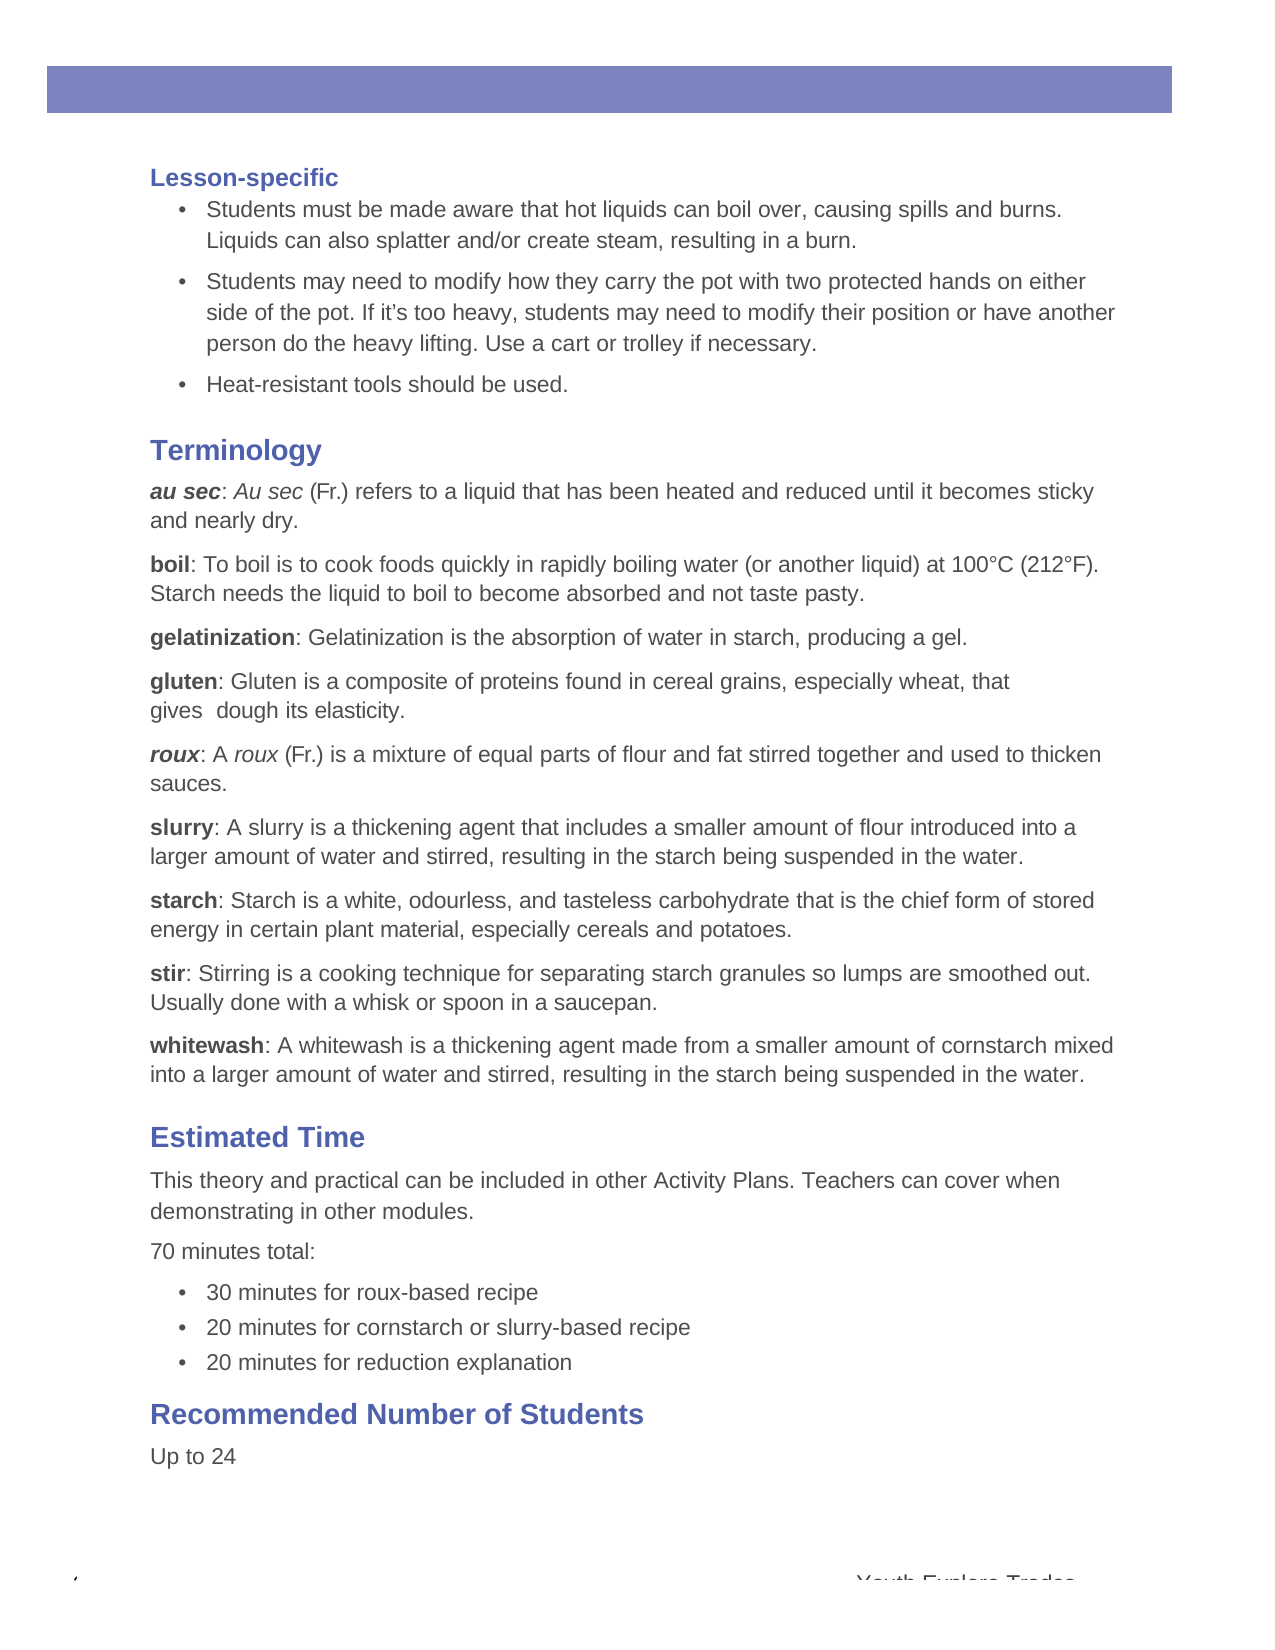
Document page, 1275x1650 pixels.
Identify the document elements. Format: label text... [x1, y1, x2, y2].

text stir: Stirring is a cooking technique for separating starch granules so lumps are smoothed out. Usually done with a whisk or spoon in a saucepan. [150, 959, 1119, 1015]
text gluten: Gluten is a composite of proteins found in cereal grains, especially wheat, that gives dough its elasticity. [150, 668, 1063, 723]
text roux: A roux (Fr.) is a mixture of equal parts of flour and fat stirred together and used to thicken sauces. [150, 741, 1119, 796]
list Students may need to modify how they carry the pot with two protected hands on either side of the pot. If it’s too heavy, students may need to modify their position or have another person do the heavy lifting. Use a cart or trolley if necessary. [178, 268, 1119, 356]
subtitle Recommended Number of Students [150, 1397, 1183, 1430]
list 30 minutes for roux-based recipe [178, 1279, 1183, 1305]
text slurry: A slurry is a thickening agent that includes a smaller amount of flour introduced into a larger amount of water and stirred, resulting in the starch being suspended in the water. [150, 814, 1119, 869]
text boil: To boil is to cook foods quickly in rapidly boiling water (or another liquid) at 100°C (212°F). Starch needs the liquid to boil to become absorbed and not taste pasty. [150, 551, 1119, 606]
text whitewash: A whitewash is a thickening agent made from a smaller amount of cornstarch mixed into a larger amount of water and stirred, resulting in the starch being suspended in the water. [150, 1032, 1119, 1088]
text au sec: Au sec (Fr.) refers to a liquid that has been heated and reduced until it becomes sticky and nearly dry. [150, 478, 1119, 533]
text gelatinization: Gelatinization is the absorption of water in starch, producing a gel. [150, 624, 1183, 650]
text Up to 24 [150, 1443, 1183, 1470]
subtitle Lesson-specific [150, 163, 1183, 192]
list 20 minutes for reduction explanation [178, 1349, 1183, 1375]
text This theory and practical can be included in other Activity Plans. Teachers can cover when demonstrating in other modules. [150, 1167, 1063, 1224]
text starch: Starch is a white, odourless, and tasteless carbohydrate that is the chief form of stored energy in certain plant material, especially cereals and potatoes. [150, 887, 1119, 942]
list 20 minutes for cornstarch or slurry-based recipe [178, 1314, 1183, 1340]
subtitle Terminology [150, 433, 1183, 467]
list Heat-resistant tools should be used. [178, 371, 1183, 397]
subtitle Estimated Time [150, 1120, 1183, 1154]
text 70 minutes total: [150, 1238, 1183, 1265]
list Students must be made aware that hot liquids can boil over, causing spills and burns. Liquids can also splatter and/or create steam, resulting in a burn. [178, 196, 1063, 254]
